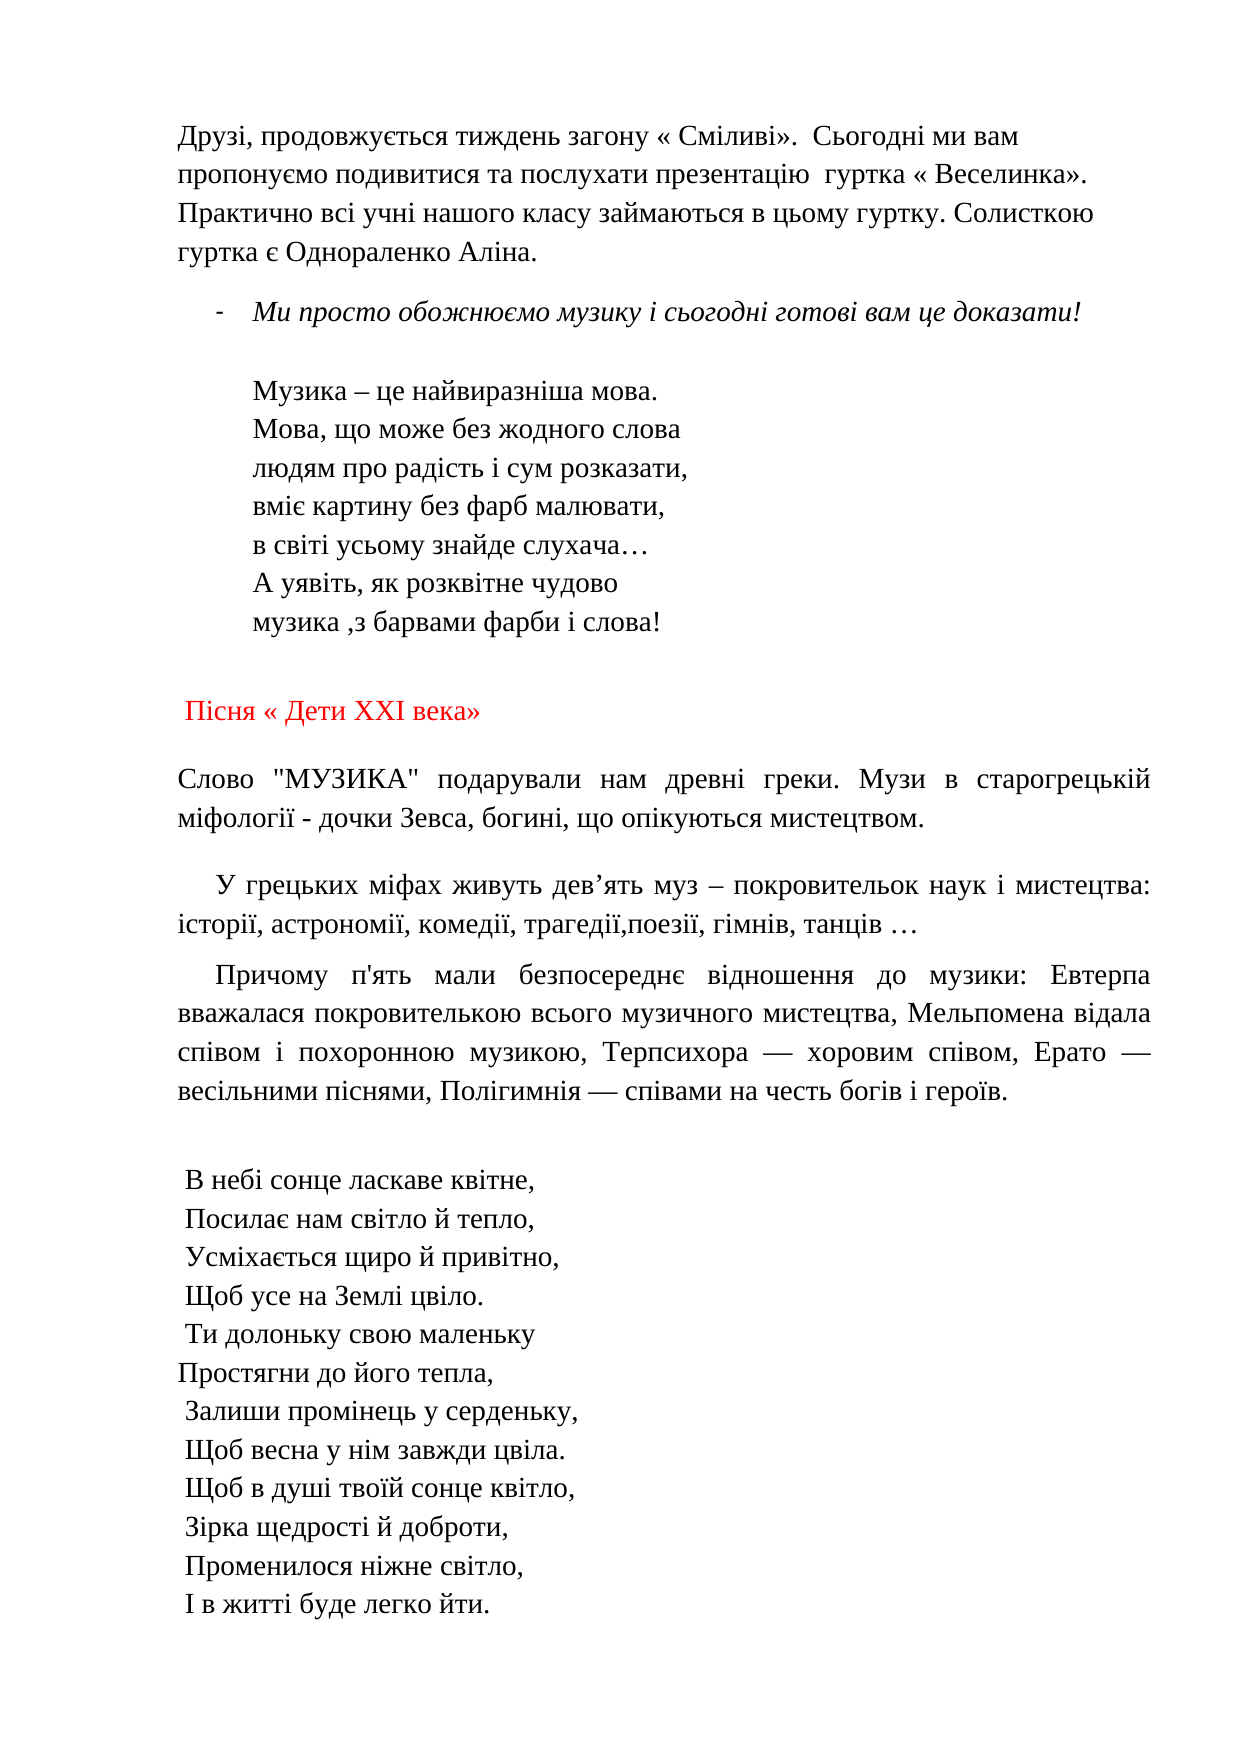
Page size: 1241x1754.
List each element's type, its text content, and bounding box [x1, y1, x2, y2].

list А уявіть, як розквітне чудово [252, 565, 1152, 599]
text У грецьких міфах живуть дев’ять муз – покровительок наук і мистецтва: історії, астрономії, комедії, трагедії,поезії, гімнів, танців … [177, 867, 1152, 939]
text Друзі, продовжується тиждень загону « Сміливі». Сьогодні ми вам пропонуємо подивитися та послухати презентацію гуртка « Веселинка». Практично всі учні нашого класу займаються в цьому гуртку. Солисткою гуртка є Однораленко Аліна. [177, 118, 1152, 267]
text Посилає нам світло й тепло, [177, 1201, 1152, 1234]
text Зірка щедрості й доброти, [177, 1509, 1152, 1543]
list музика ,з барвами фарби і слова! [252, 604, 1152, 637]
list Музика – це найвиразніша мова. [252, 373, 1152, 406]
text Щоб весна у нім завжди цвіла. [177, 1432, 1152, 1466]
list людям про радість і сум розказати, [252, 450, 1152, 483]
list в світі усьому знайде слухача… [252, 527, 1152, 560]
text Простягни до його тепла, [177, 1355, 1152, 1388]
text Ти долоньку свою маленьку [177, 1316, 1152, 1350]
list вміє картину без фарб малювати, [252, 488, 1152, 522]
text Променилося ніжне світло, [177, 1548, 1152, 1581]
text Щоб усе на Землі цвіло. [177, 1278, 1152, 1311]
text І в житті буде легко йти. [177, 1586, 1152, 1620]
text Слово "МУЗИКА" подарували нам древні греки. Музи в старогрецькій міфології - дочки Зевса, богині, що опікуються мистецтвом. [177, 761, 1152, 833]
text Пісня « Дети ХХI века» [177, 693, 1152, 727]
text Причому п'ять мали безпосереднє відношення до музики: Евтерпа вважалася покровителькою всього музичного мистецтва, Мельпомена відала співом і похоронною музикою, Терпсихора — хоровим співом, Ерато — весільними піснями, Полігимнія — співами на честь богів і героїв. [177, 957, 1152, 1106]
text Залиши промінець у серденьку, [177, 1393, 1152, 1427]
text В небі сонце ласкаве квітне, [177, 1162, 1152, 1196]
text Усміхається щиро й привітно, [177, 1239, 1152, 1273]
list Ми просто обожнюємо музику і сьогодні готові вам це доказати! [215, 293, 1152, 329]
list Мова, що може без жодного слова [252, 411, 1152, 445]
text Щоб в душі твоїй сонце квітло, [177, 1471, 1152, 1504]
